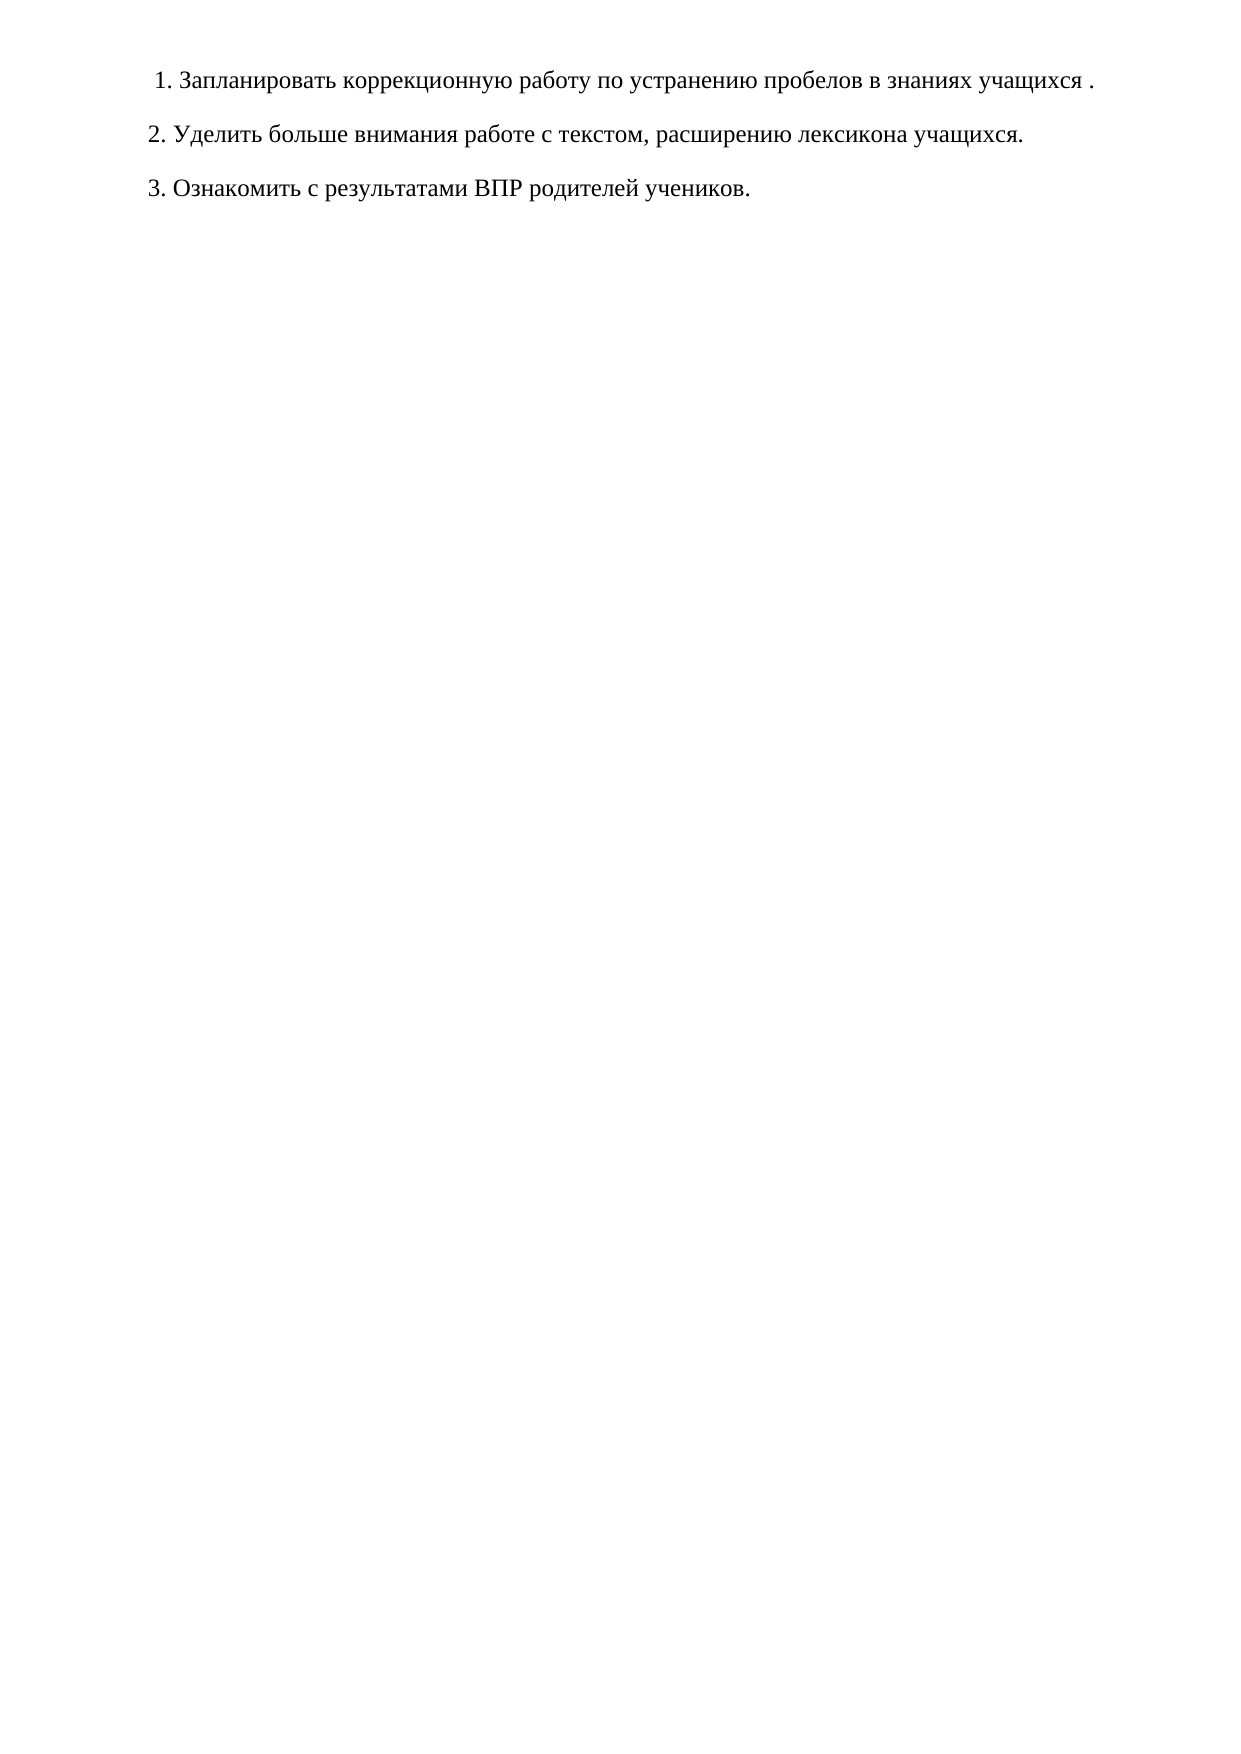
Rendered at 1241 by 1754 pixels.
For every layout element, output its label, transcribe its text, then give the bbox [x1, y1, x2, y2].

text 1. Запланировать коррекционную работу по устранению пробелов в знаниях учащихся . [148, 65, 1163, 94]
text 3. Ознакомить с результатами ВПР родителей учеников. [148, 173, 1163, 201]
text 2. Уделить больше внимания работе с текстом, расширению лексикона учащихся. [148, 119, 1163, 148]
